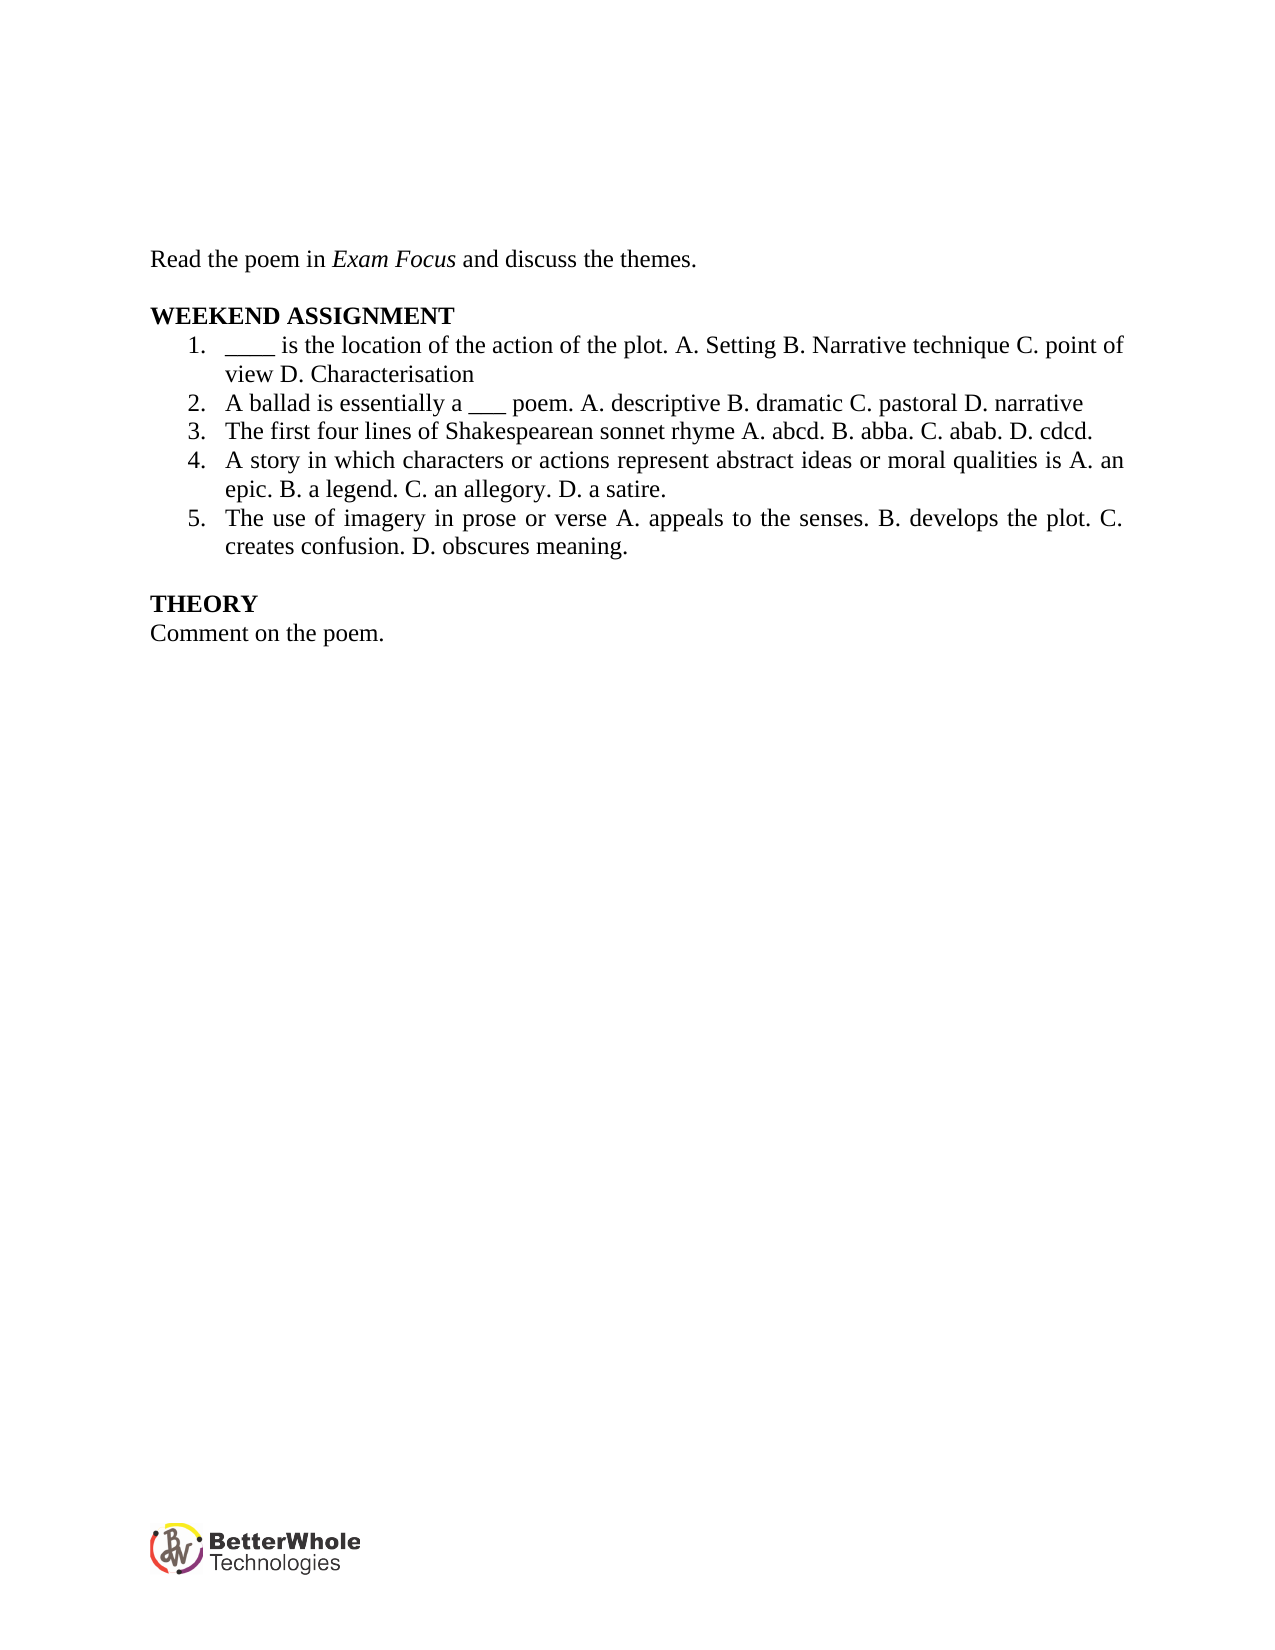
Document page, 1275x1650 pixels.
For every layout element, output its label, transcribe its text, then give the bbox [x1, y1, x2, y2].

list The use of imagery in prose or verse A. appeals to the senses. B. develops the plot. C. creates confusion. D. obscures meaning. [187, 503, 1125, 560]
picture [150, 1523, 360, 1575]
list A story in which characters or actions represent abstract ideas or moral qualities is A. an epic. B. a legend. C. an allegory. D. a satire. [187, 445, 1125, 503]
list ____ is the location of the action of the plot. A. Setting B. Narrative technique C. point of view D. Characterisation [187, 330, 1125, 388]
text Comment on the poem. [150, 618, 1125, 646]
text THEORY [150, 589, 1125, 618]
text WEEKEND ASSIGNMENT [150, 301, 1125, 330]
text Read the poem in Exam Focus and discuss the themes. [150, 244, 1125, 273]
list A ballad is essentially a ___ poem. A. descriptive B. dramatic C. pastoral D. narrative [187, 388, 1125, 416]
list The first four lines of Shakespearean sonnet rhyme A. abcd. B. abba. C. abab. D. cdcd. [187, 416, 1125, 445]
